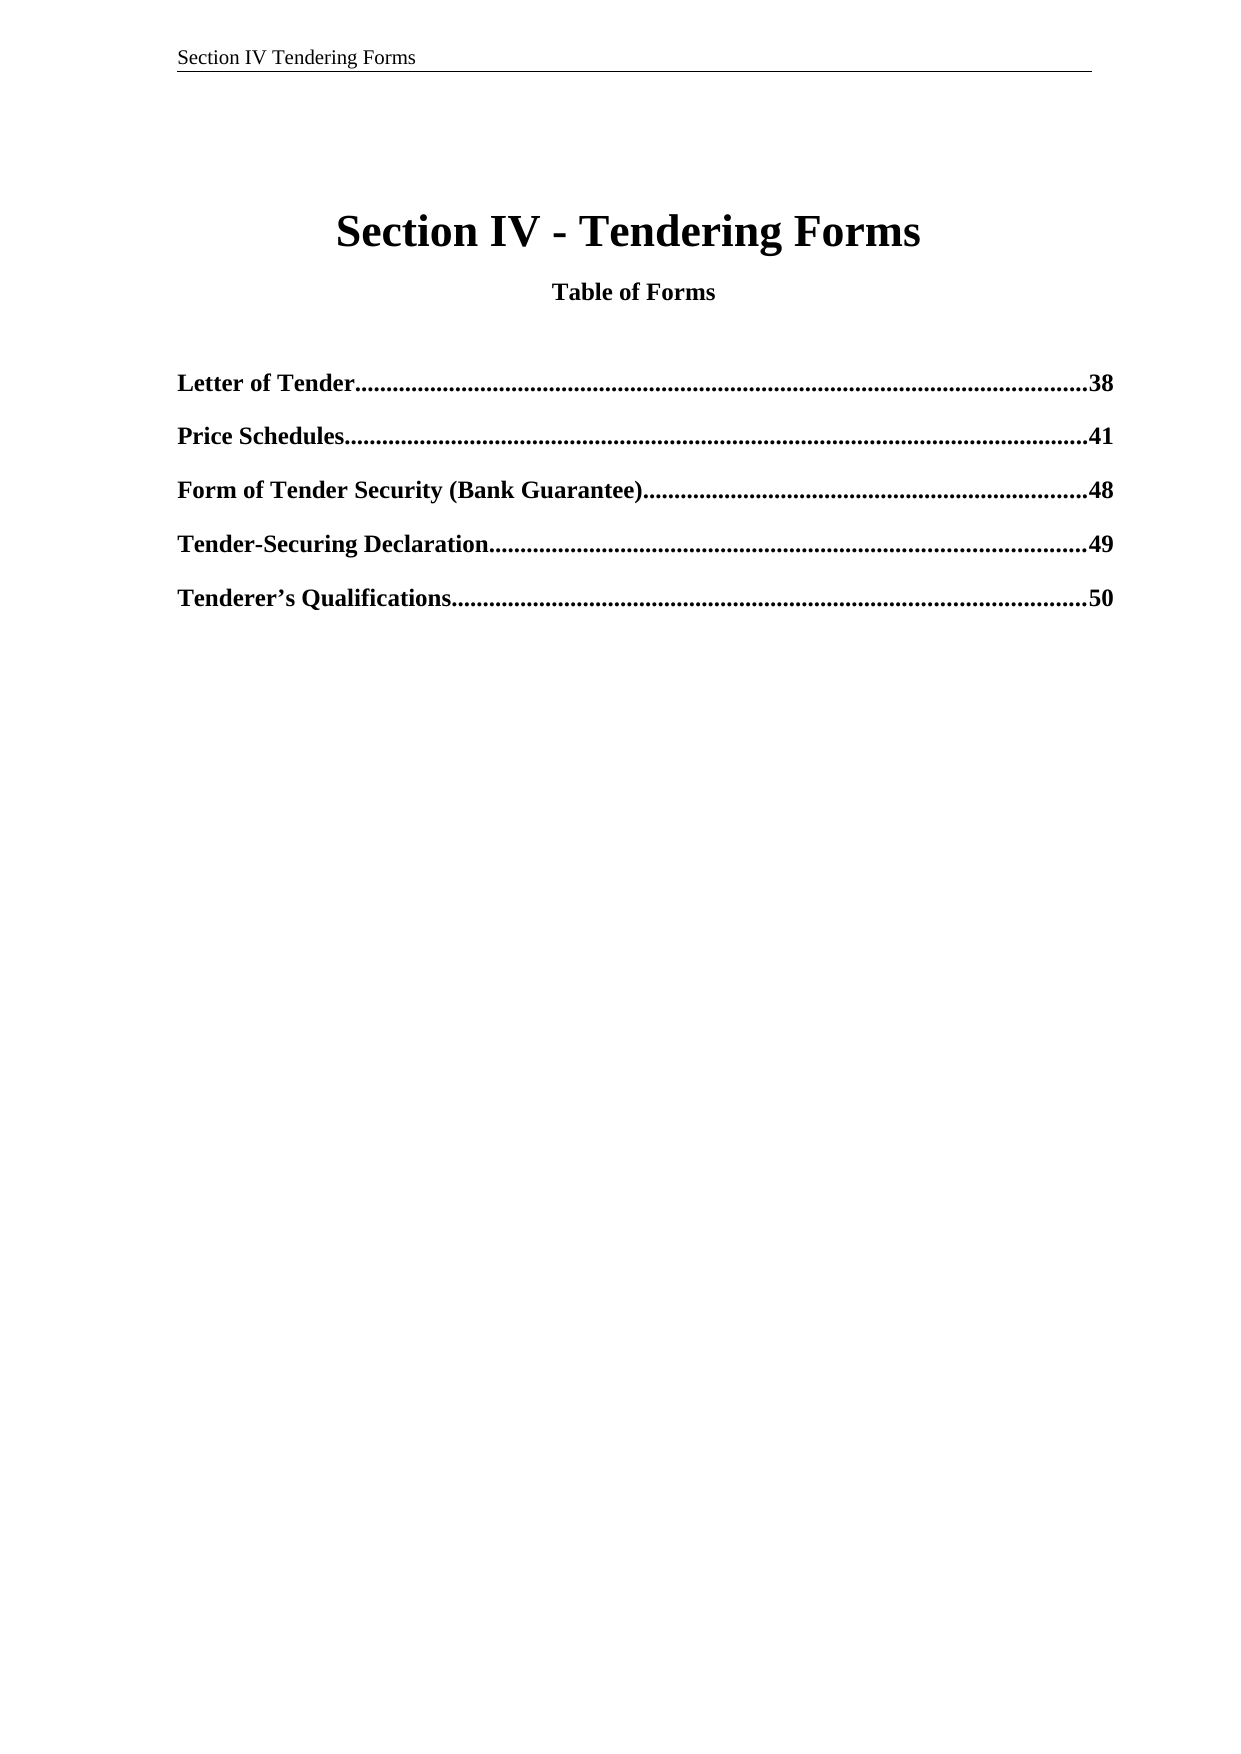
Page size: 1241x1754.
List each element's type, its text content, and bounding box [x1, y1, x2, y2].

text Table of Forms [177, 277, 1090, 305]
text Price Schedules 41 [177, 421, 1090, 450]
text Letter of Tender 38 [177, 368, 1090, 396]
text Form of Tender Security (Bank Guarantee) 48 [177, 475, 1090, 504]
subtitle Section IV - Tendering Forms [196, 203, 1060, 256]
text Tender-Securing Declaration 49 [177, 529, 1090, 558]
text Tenderer’s Qualifications 50 [177, 583, 1090, 611]
